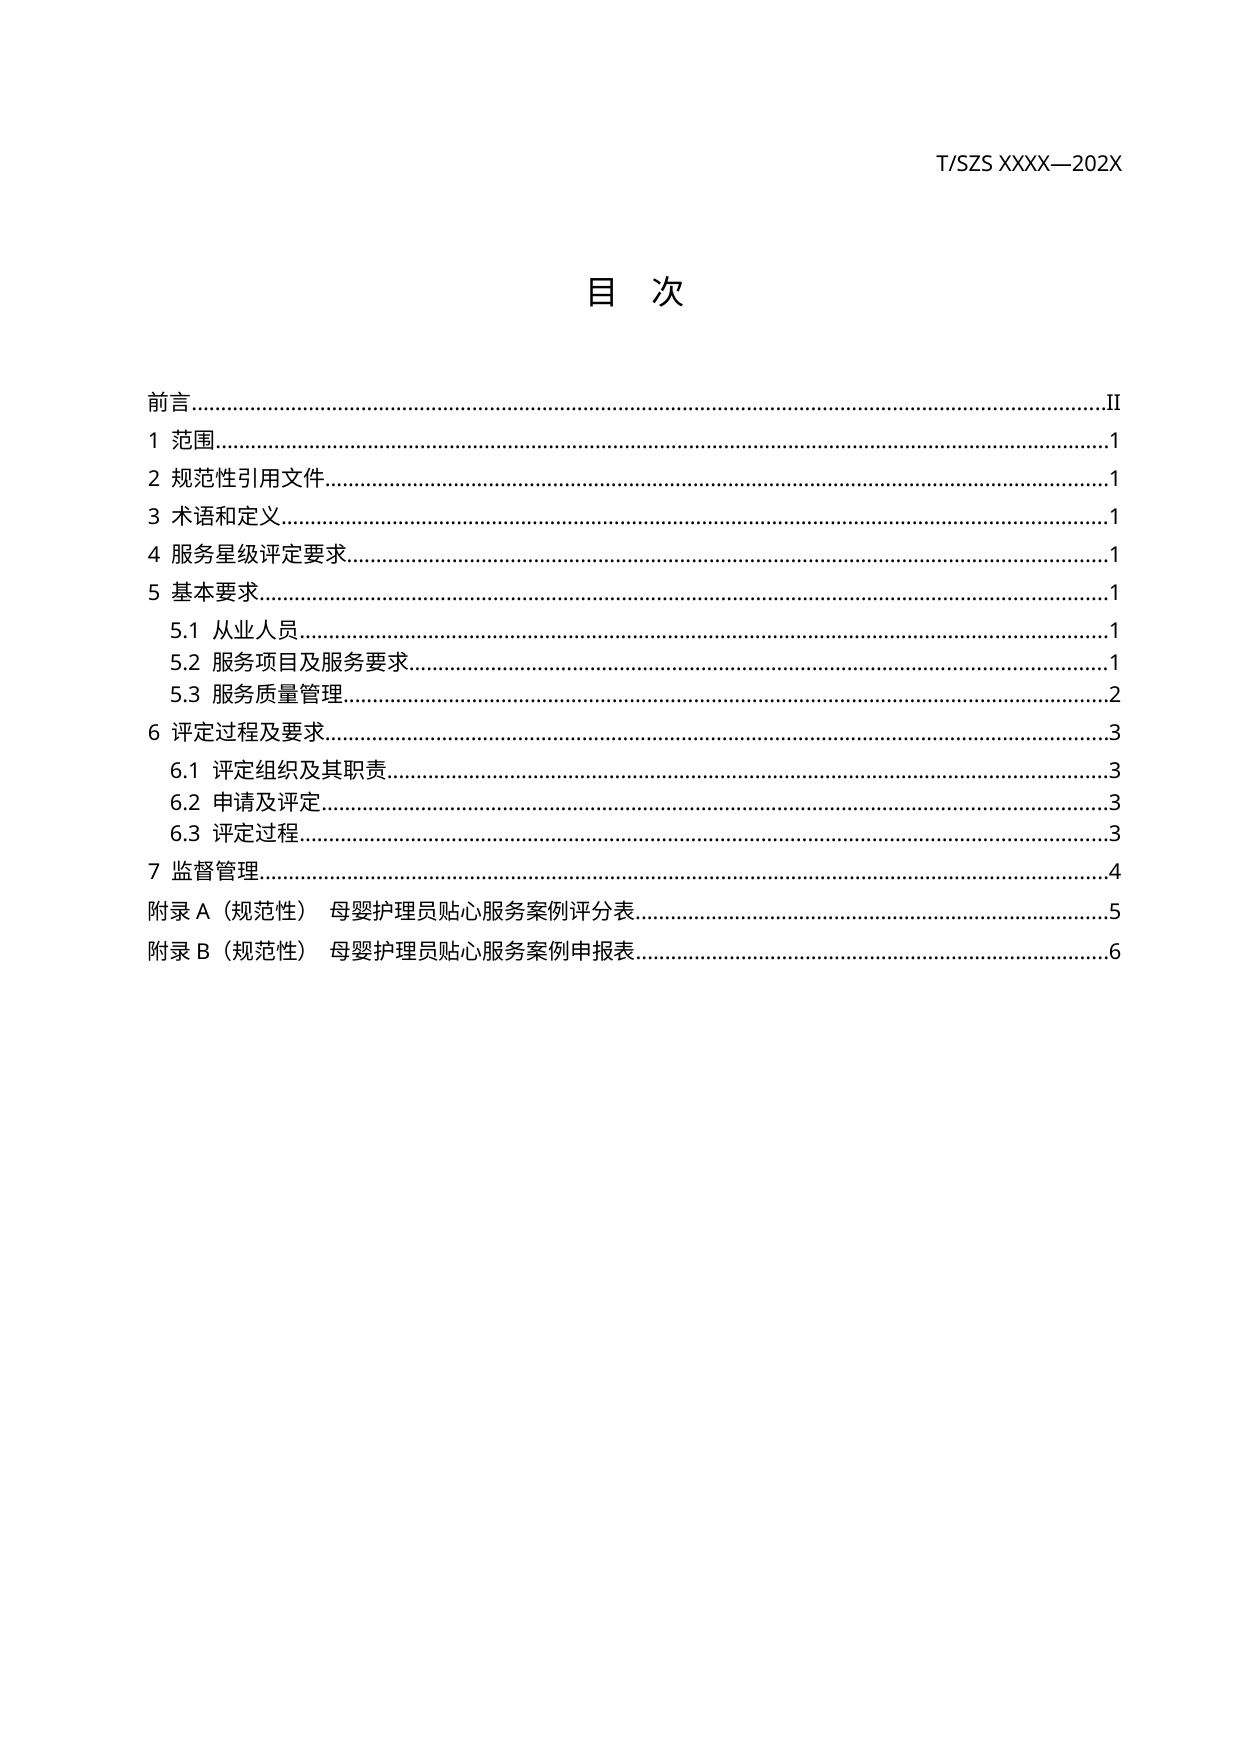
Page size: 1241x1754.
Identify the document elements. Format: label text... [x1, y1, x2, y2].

text 6.3 评定过程 3 [148, 816, 1122, 848]
text 5.2 服务项目及服务要求 1 [148, 645, 1122, 677]
text 5 基本要求 1 [148, 575, 1122, 607]
text 5.1 从业人员 1 [148, 613, 1122, 645]
text 前言 II [148, 385, 1122, 417]
text 6 评定过程及要求 3 [148, 715, 1122, 747]
text 6.1 评定组织及其职责 3 [148, 753, 1122, 784]
text 5.3 服务质量管理 2 [148, 677, 1122, 708]
text 2 规范性引用文件 1 [148, 461, 1122, 493]
text 6.2 申请及评定 3 [148, 784, 1122, 816]
text 3 术语和定义 1 [148, 499, 1122, 531]
text 附录B（规范性） 母婴护理员贴心服务案例申报表 6 [148, 934, 1122, 966]
text 1 范围 1 [148, 423, 1122, 455]
text 目次 [148, 266, 1122, 314]
text 4 服务星级评定要求 1 [148, 537, 1122, 569]
text 7 监督管理 4 [148, 854, 1122, 886]
text 附录A（规范性） 母婴护理员贴心服务案例评分表 5 [148, 894, 1122, 926]
